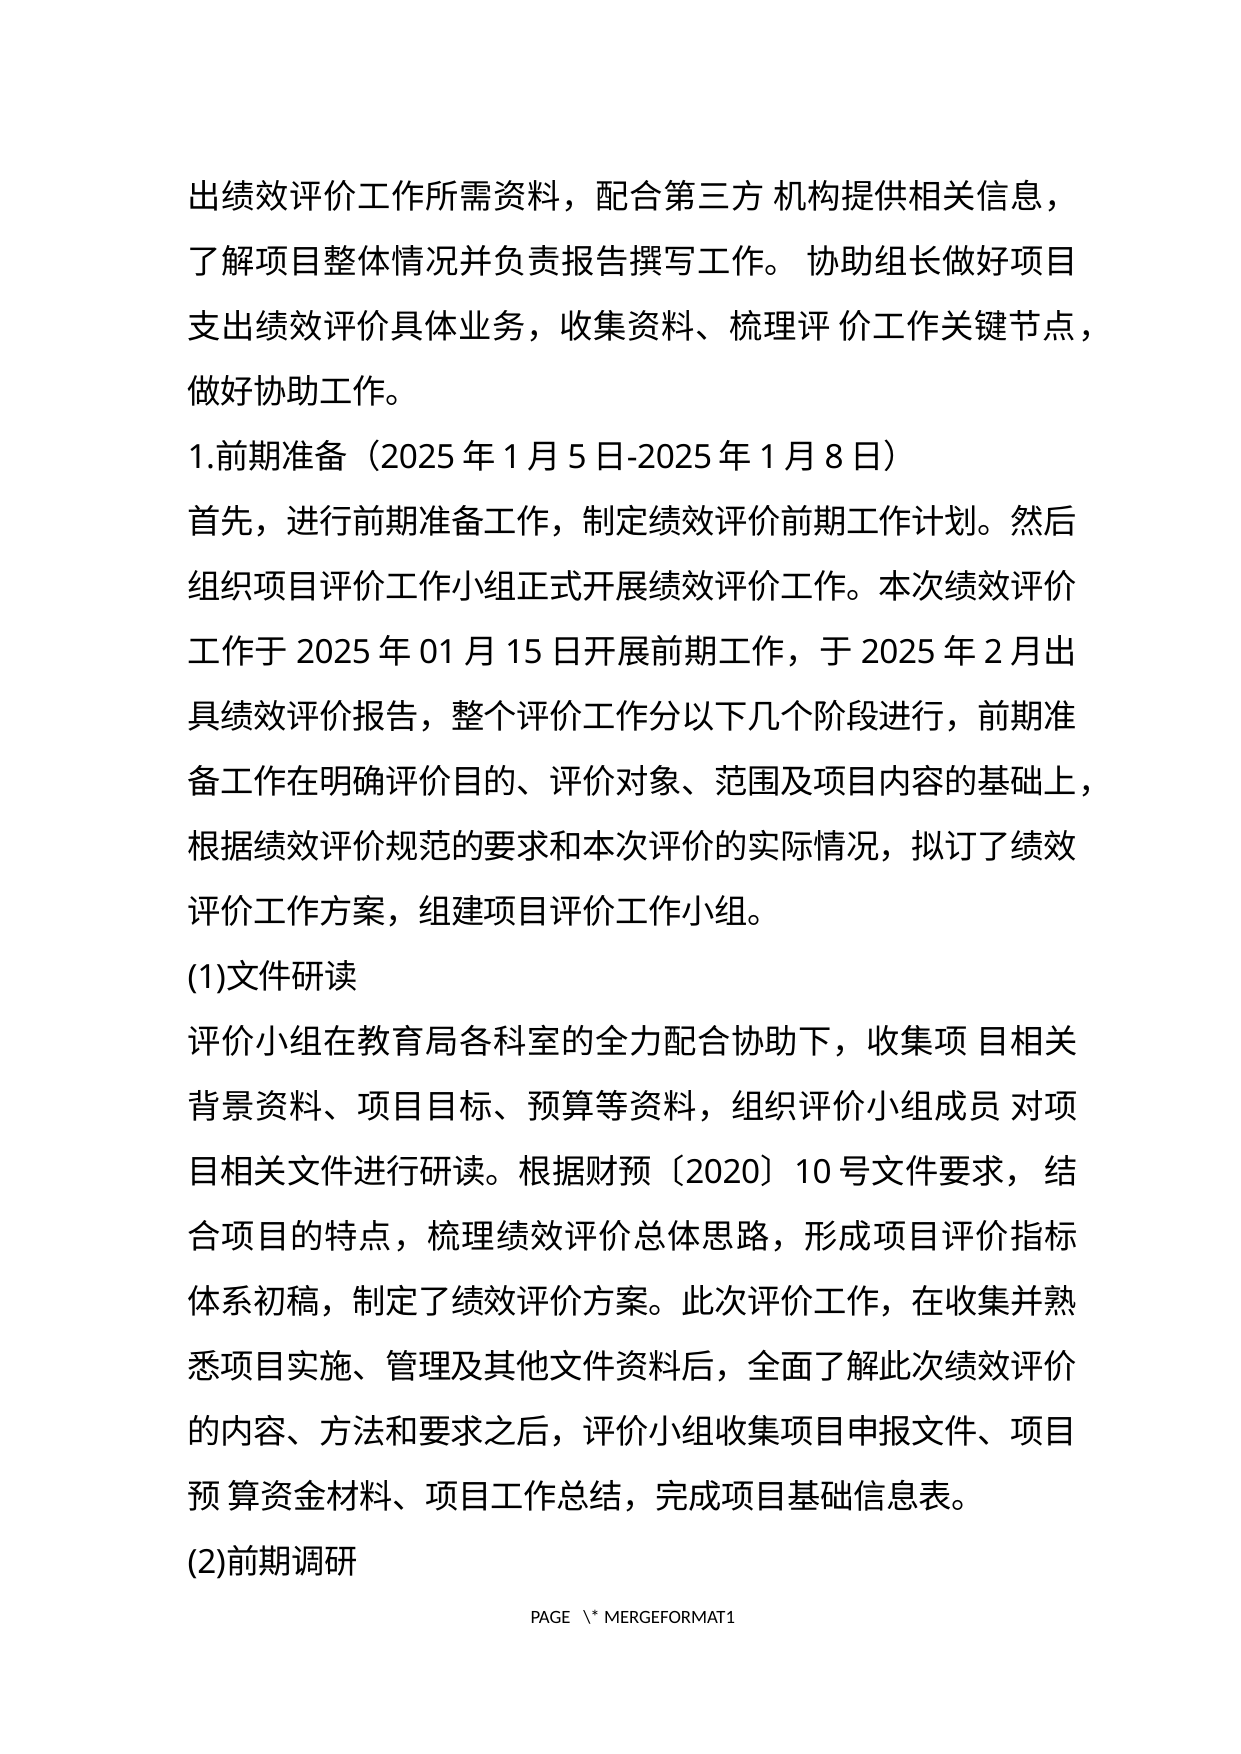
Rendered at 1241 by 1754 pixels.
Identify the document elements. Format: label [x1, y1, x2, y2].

text [187, 162, 1078, 1592]
